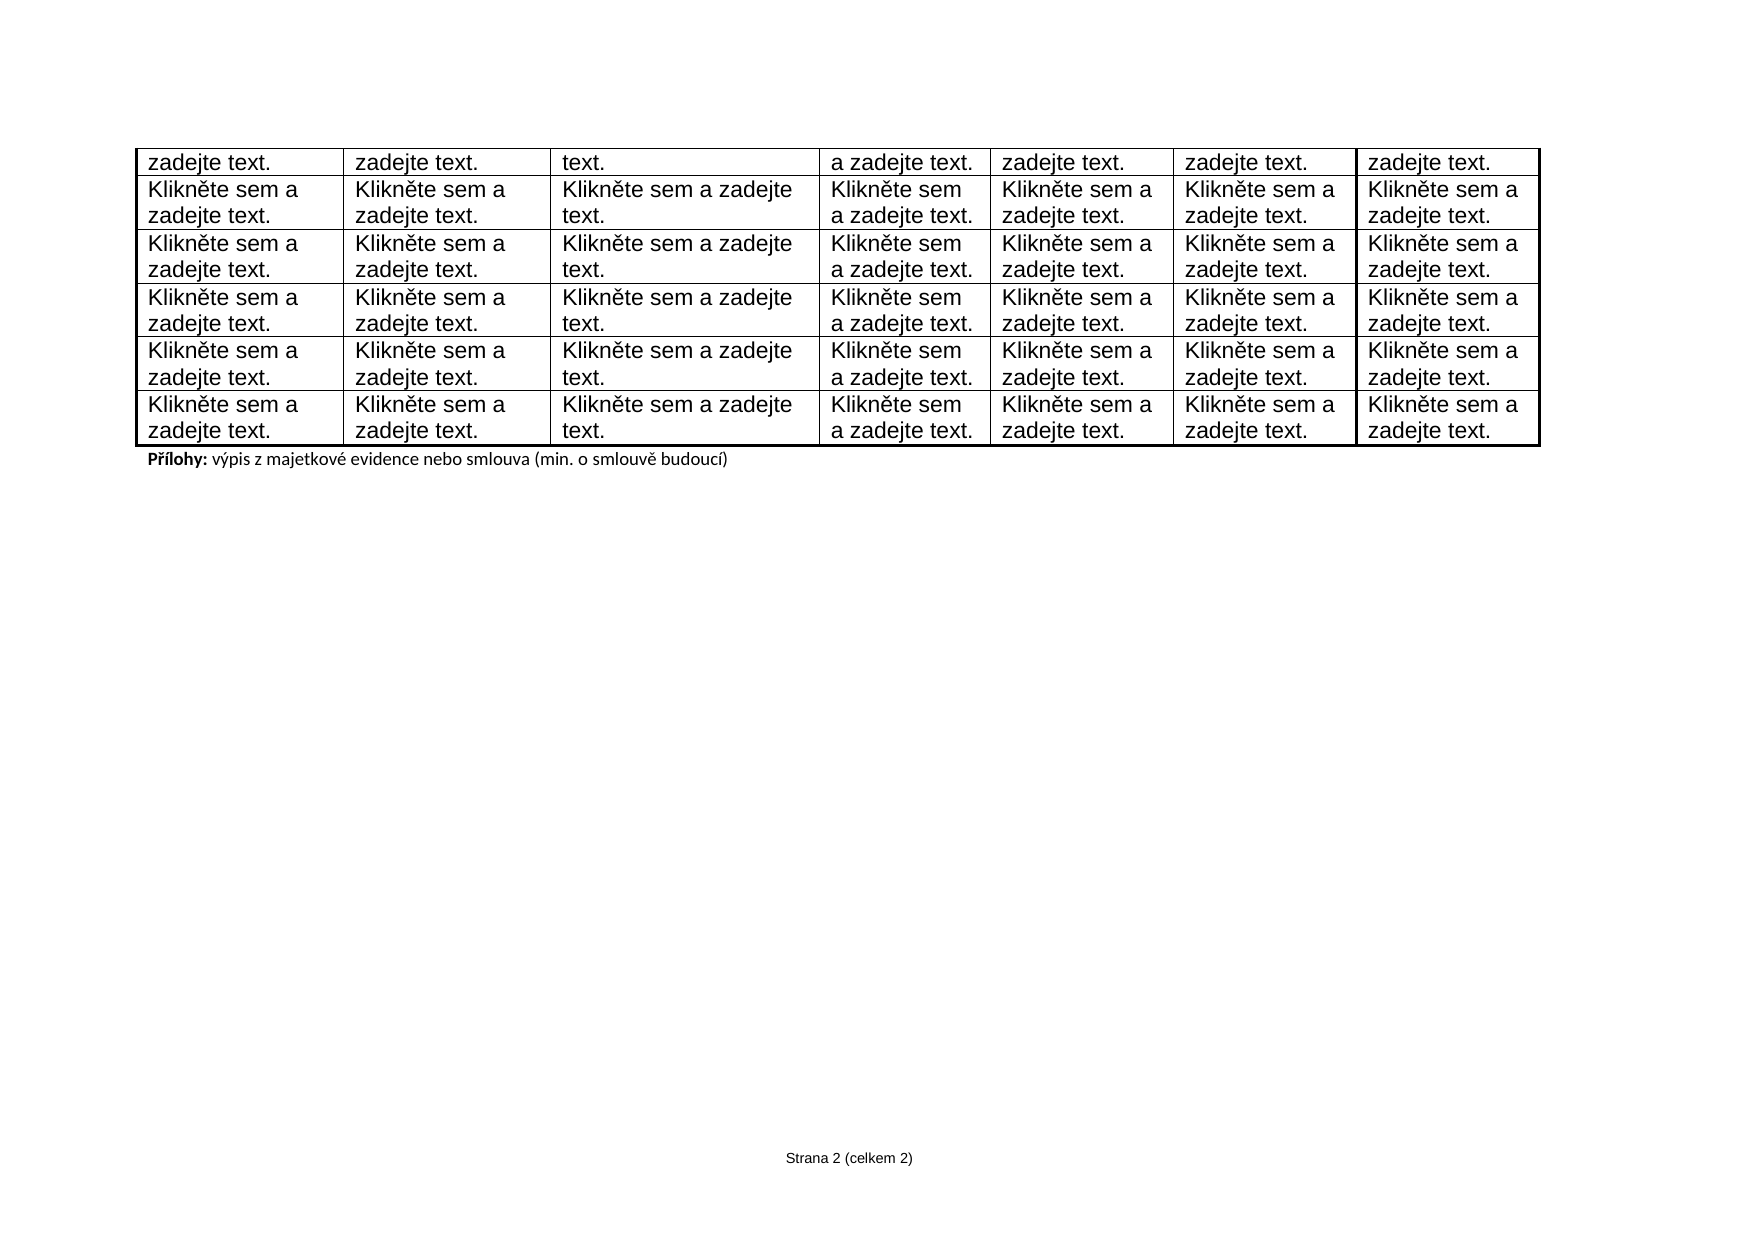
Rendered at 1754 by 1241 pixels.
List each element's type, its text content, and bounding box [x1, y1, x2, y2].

text Přílohy: výpis z majetkové evidence nebo smlouva (min. o smlouvě budoucí) [148, 447, 1551, 470]
